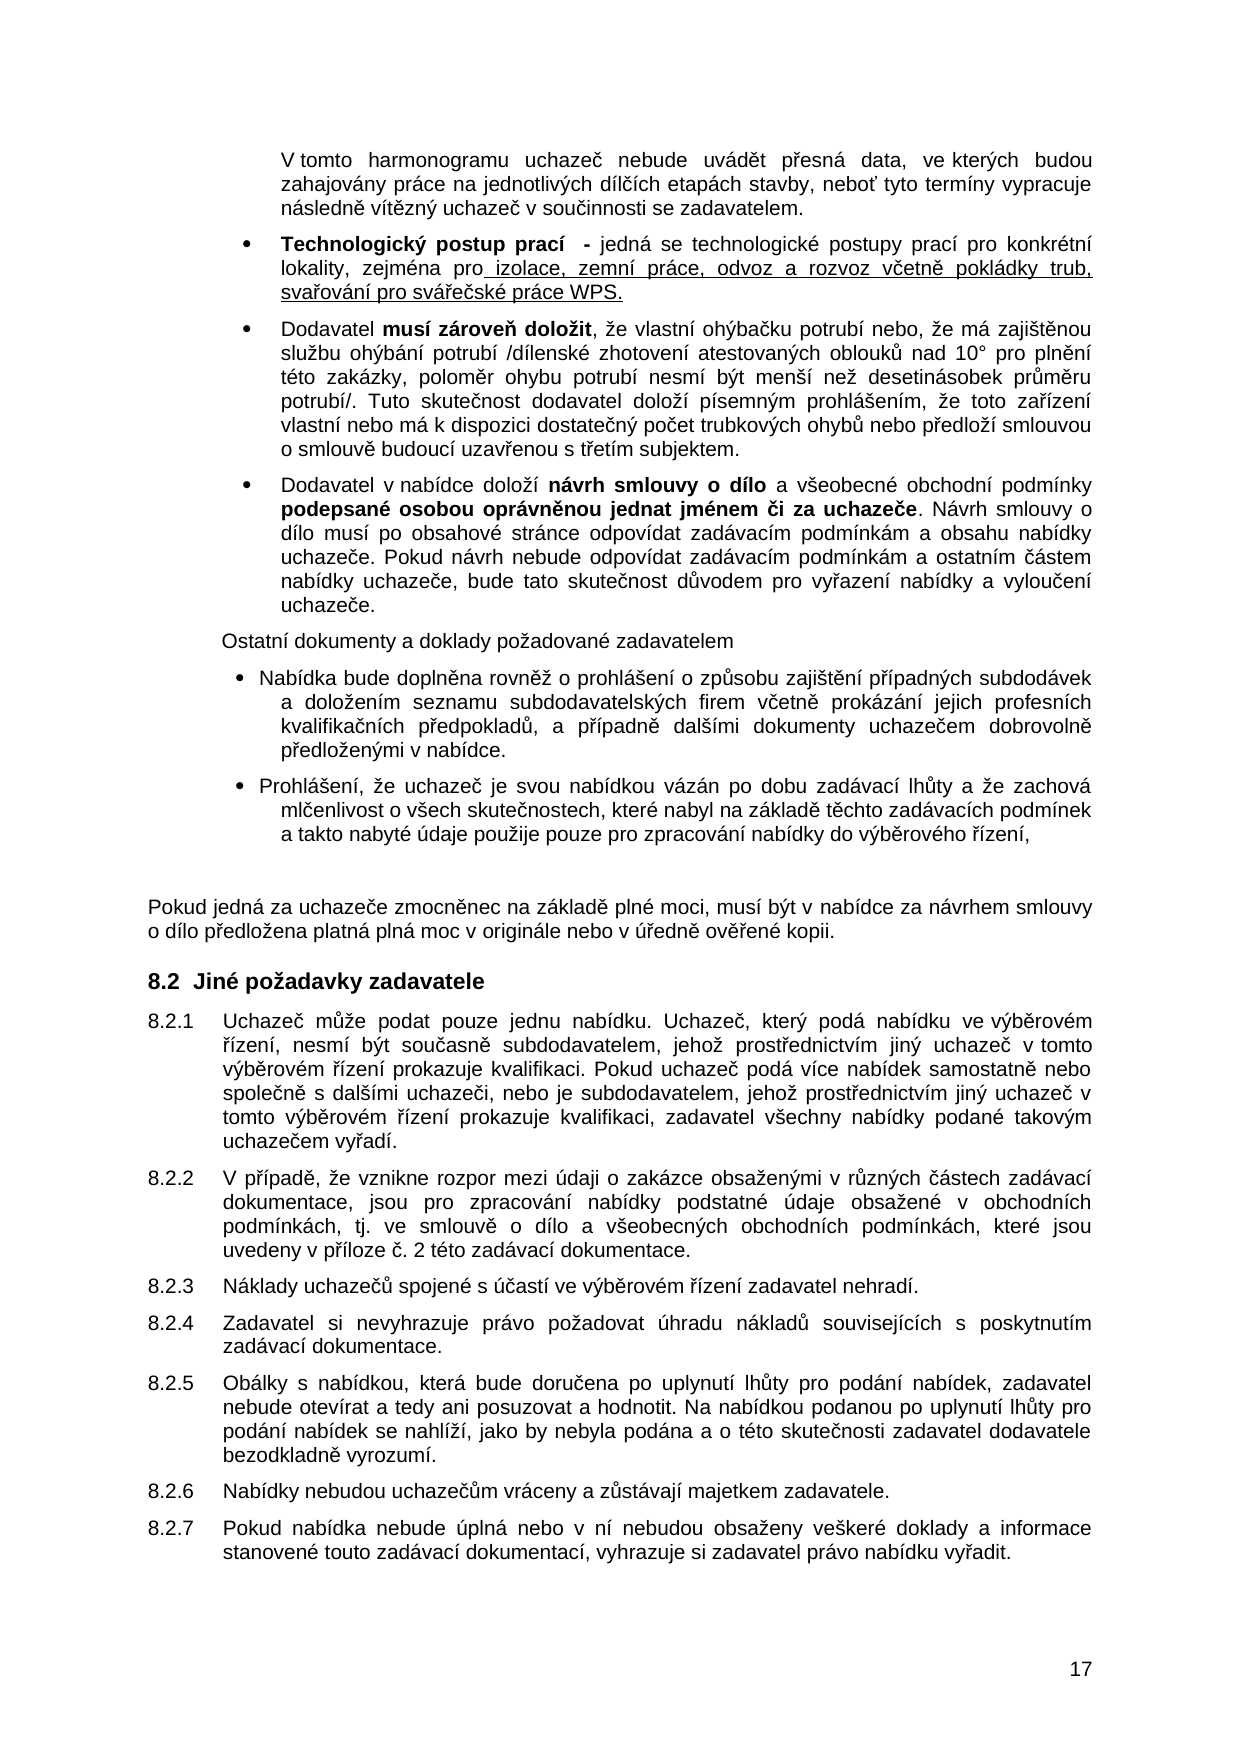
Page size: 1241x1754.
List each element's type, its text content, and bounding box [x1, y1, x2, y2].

list Náklady uchazečů spojené s účastí ve výběrovém řízení zadavatel nehradí. [148, 1274, 1093, 1298]
list Nabídky nebudou uchazečům vráceny a zůstávají majetkem zadavatele. [148, 1479, 1093, 1503]
text Prohlášení, že uchazeč je svou nabídkou vázán po dobu zadávací lhůty a že zachová mlčenlivost o všech skutečnostech, které nabyl na základě těchto zadávacích podmínek a takto nabyté údaje použije pouze pro zpracování nabídky do výběrového řízení, [236, 774, 1093, 846]
list Pokud nabídka nebude úplná nebo v ní nebudou obsaženy veškeré doklady a informace stanovené touto zadávací dokumentací, vyhrazuje si zadavatel právo nabídku vyřadit. [148, 1516, 1093, 1563]
list Zadavatel si nevyhrazuje právo požadovat úhradu nákladů souvisejících s poskytnutím zadávací dokumentace. [148, 1310, 1093, 1358]
subtitle Jiné požadavky zadavatele [148, 968, 1093, 994]
list Dodavatel v nabídce doloží návrh smlouvy o dílo a všeobecné obchodní podmínky podepsané osobou oprávněnou jednat jménem či za uchazeče. Návrh smlouvy o dílo musí po obsahové stránce odpovídat zadávacím podmínkám a obsahu nabídky uchazeče. Pokud návrh nebude odpovídat zadávacím podmínkám a ostatním částem nabídky uchazeče, bude tato skutečnost důvodem pro vyřazení nabídky a vyloučení uchazeče. [243, 473, 1093, 617]
list Uchazeč může podat pouze jednu nabídku. Uchazeč, který podá nabídku ve výběrovém řízení, nesmí být současně subdodavatelem, jehož prostřednictvím jiný uchazeč v tomto výběrovém řízení prokazuje kvalifikaci. Pokud uchazeč podá více nabídek samostatně nebo společně s dalšími uchazeči, nebo je subdodavatelem, jehož prostřednictvím jiný uchazeč v tomto výběrovém řízení prokazuje kvalifikaci, zadavatel všechny nabídky podané takovým uchazečem vyřadí. [148, 1009, 1093, 1153]
text Pokud jedná za uchazeče zmocněnec na základě plné moci, musí být v nabídce za návrhem smlouvy o dílo předložena platná plná moc v originále nebo v úředně ověřené kopii. [148, 895, 1093, 943]
list V případě, že vznikne rozpor mezi údaji o zakázce obsaženými v různých částech zadávací dokumentace, jsou pro zpracování nabídky podstatné údaje obsažené v obchodních podmínkách, tj. ve smlouvě o dílo a všeobecných obchodních podmínkách, které jsou uvedeny v příloze č. 2 této zadávací dokumentace. [148, 1166, 1093, 1261]
list Technologický postup prací - jedná se technologické postupy prací pro konkrétní lokality, zejména pro izolace, zemní práce, odvoz a rozvoz včetně pokládky trub, svařování pro svářečské práce WPS. [243, 232, 1093, 304]
list Ostatní dokumenty a doklady požadované zadavatelem [221, 629, 1093, 653]
list Obálky s nabídkou, která bude doručena po uplynutí lhůty pro podání nabídek, zadavatel nebude otevírat a tedy ani posuzovat a hodnotit. Na nabídkou podanou po uplynutí lhůty pro podání nabídek se nahlíží, jako by nebyla podána a o této skutečnosti zadavatel dodavatele bezodkladně vyrozumí. [148, 1371, 1093, 1467]
text V tomto harmonogramu uchazeč nebude uvádět přesná data, ve kterých budou zahajovány práce na jednotlivých dílčích etapách stavby, neboť tyto termíny vypracuje následně vítězný uchazeč v součinnosti se zadavatelem. [281, 148, 1093, 219]
text Nabídka bude doplněna rovněž o prohlášení o způsobu zajištění případných subdodávek a doložením seznamu subdodavatelských firem včetně prokázání jejich profesních kvalifikačních předpokladů, a případně dalšími dokumenty uchazečem dobrovolně předloženými v nabídce. [236, 666, 1093, 762]
list Dodavatel musí zároveň doložit, že vlastní ohýbačku potrubí nebo, že má zajištěnou službu ohýbání potrubí /dílenské zhotovení atestovaných oblouků nad 10° pro plnění této zakázky, poloměr ohybu potrubí nesmí být menší než desetinásobek průměru potrubí/. Tuto skutečnost dodavatel doloží písemným prohlášením, že toto zařízení vlastní nebo má k dispozici dostatečný počet trubkových ohybů nebo předloží smlouvou o smlouvě budoucí uzavřenou s třetím subjektem. [243, 316, 1093, 460]
